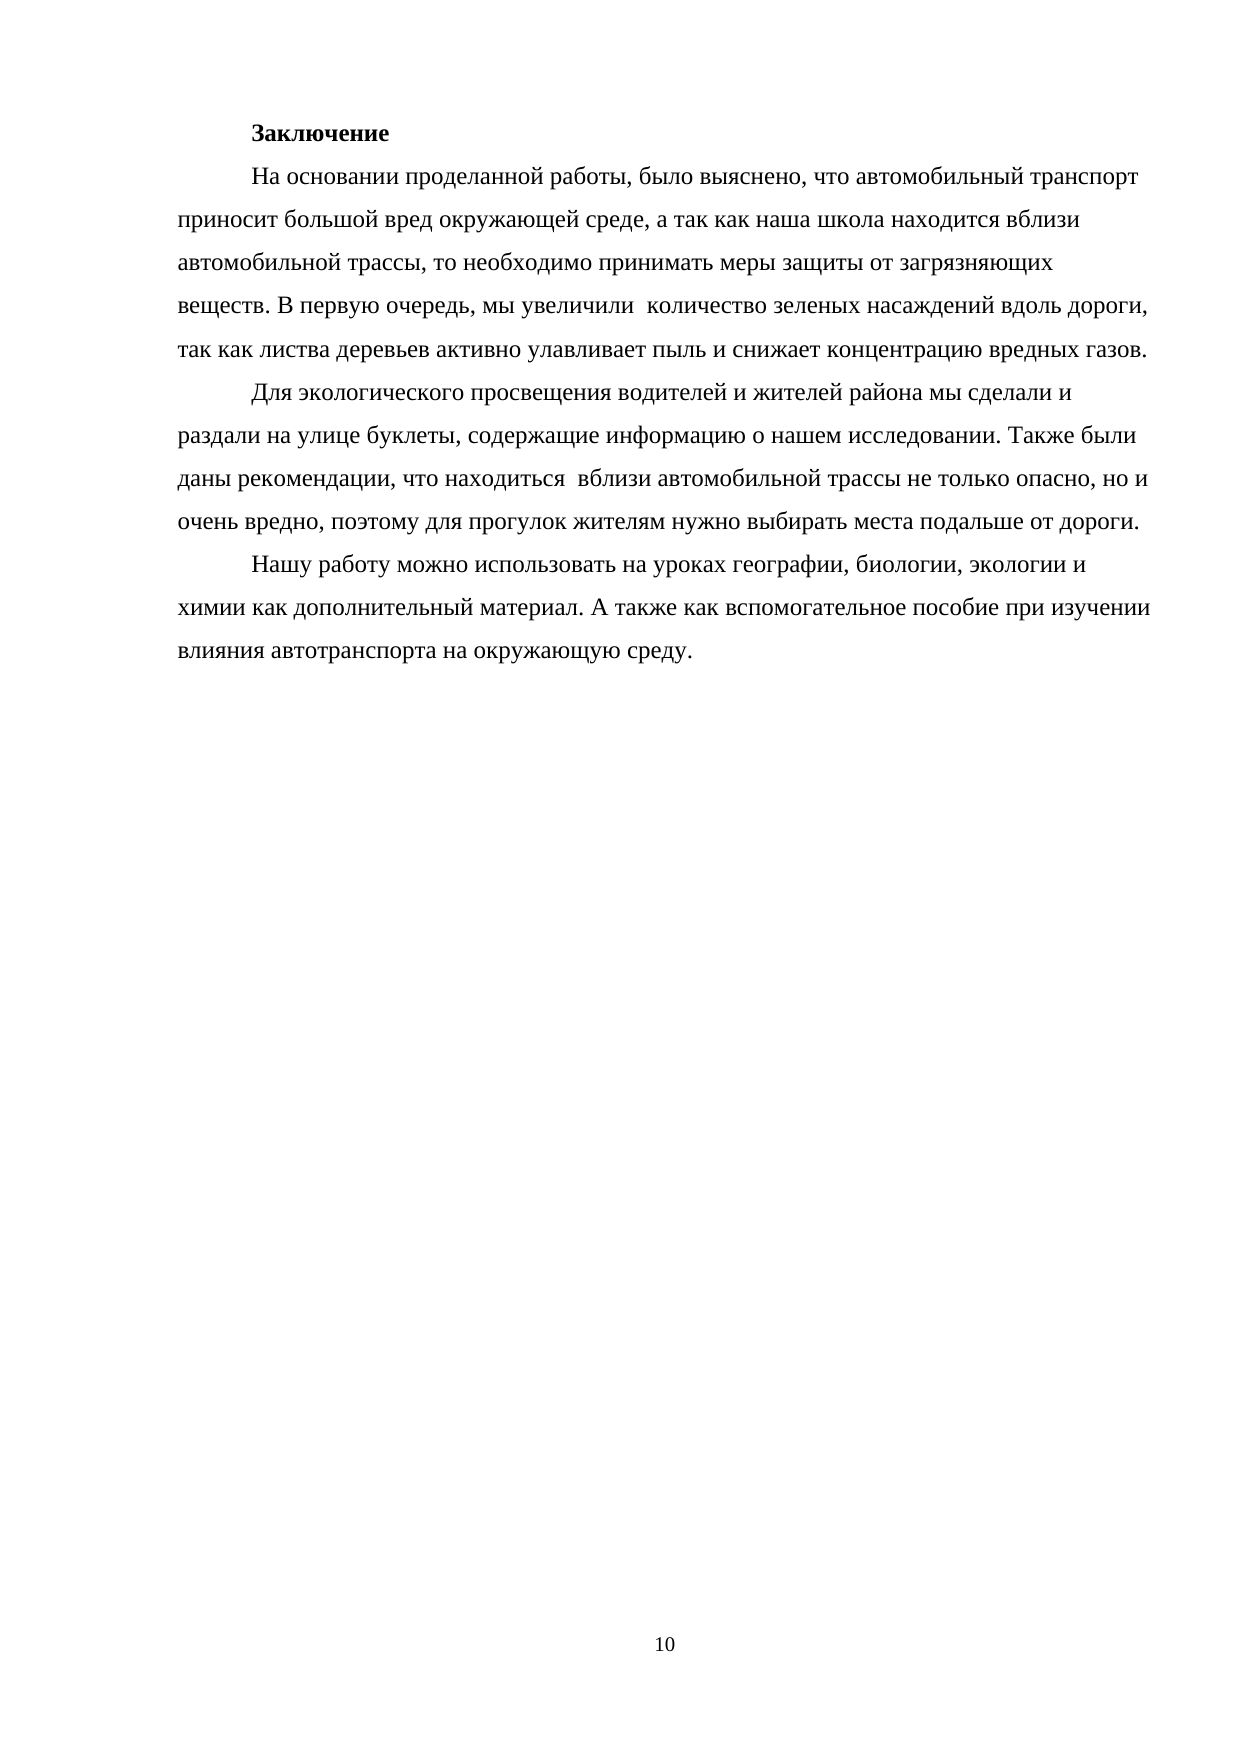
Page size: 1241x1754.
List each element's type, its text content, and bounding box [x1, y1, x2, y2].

text Заключение [177, 118, 1152, 147]
text Нашу работу можно использовать на уроках географии, биологии, экологии и химии как дополнительный материал. А также как вспомогательное пособие при изучении влияния автотранспорта на окружающую среду. [177, 549, 1152, 664]
text Для экологического просвещения водителей и жителей района мы сделали и раздали на улице буклеты, содержащие информацию о нашем исследовании. Также были даны рекомендации, что находиться вблизи автомобильной трассы не только опасно, но и очень вредно, поэтому для прогулок жителям нужно выбирать места подальше от дороги. [177, 377, 1152, 535]
text На основании проделанной работы, было выяснено, что автомобильный транспорт приносит большой вред окружающей среде, а так как наша школа находится вблизи автомобильной трассы, то необходимо принимать меры защиты от загрязняющих веществ. В первую очередь, мы увеличили количество зеленых насаждений вдоль дороги, так как листва деревьев активно улавливает пыль и снижает концентрацию вредных газов. [177, 161, 1152, 362]
